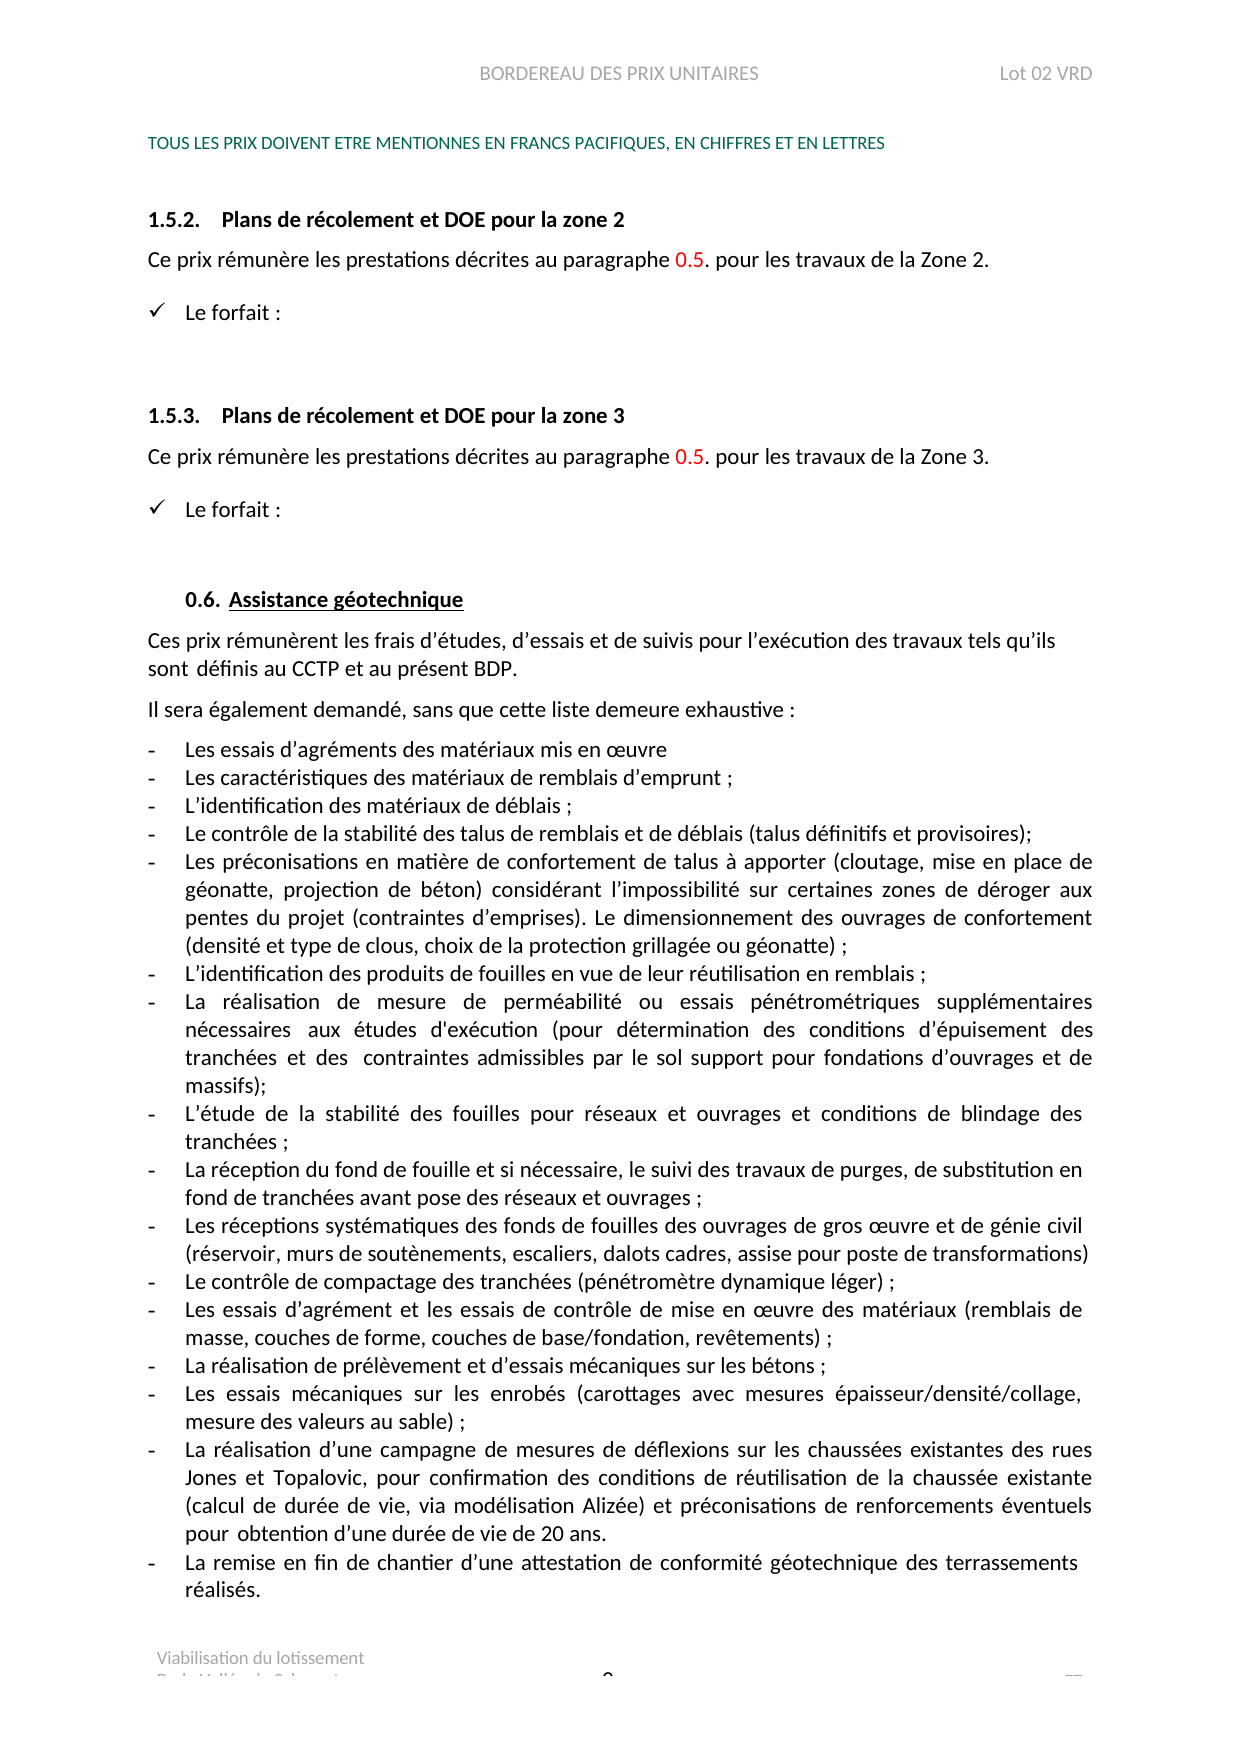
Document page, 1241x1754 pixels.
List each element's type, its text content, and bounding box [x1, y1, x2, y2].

list La réalisation de prélèvement et d’essais mécaniques sur les bétons ; [148, 1351, 1105, 1379]
list Les réceptions systématiques des fonds de fouilles des ouvrages de gros œuvre et de génie civil (réservoir, murs de soutènements, escaliers, dalots cadres, assise pour poste de transformations) [148, 1211, 1093, 1267]
list L’identification des matériaux de déblais ; [148, 791, 1105, 819]
list La réalisation de mesure de perméabilité ou essais pénétrométriques supplémentaires nécessaires aux études d'exécution (pour détermination des conditions d’épuisement des tranchées et des contraintes admissibles par le sol support pour fondations d’ouvrages et de massifs); [148, 987, 1093, 1099]
list Le contrôle de la stabilité des talus de remblais et de déblais (talus définitifs et provisoires); [148, 819, 1105, 847]
text Ce prix rémunère les prestations décrites au paragraphe 0.5. pour les travaux de la Zone 3. [148, 442, 1105, 470]
text Ce prix rémunère les prestations décrites au paragraphe 0.5. pour les travaux de la Zone 2. [148, 245, 1105, 273]
subtitle Plans de récolement et DOE pour la zone 2 [148, 205, 1105, 233]
list Les essais mécaniques sur les enrobés (carottages avec mesures épaisseur/densité/collage, mesure des valeurs au sable) ; [148, 1379, 1093, 1436]
list Le forfait : [148, 495, 1105, 523]
list La réalisation d’une campagne de mesures de déflexions sur les chaussées existantes des rues Jones et Topalovic, pour confirmation des conditions de réutilisation de la chaussée existante (calcul de durée de vie, via modélisation Alizée) et préconisations de renforcements éventuels pour obtention d’une durée de vie de 20 ans. [148, 1436, 1093, 1548]
list Le contrôle de compactage des tranchées (pénétromètre dynamique léger) ; [148, 1267, 1105, 1295]
subtitle Plans de récolement et DOE pour la zone 3 [148, 402, 1105, 429]
list La réception du fond de fouille et si nécessaire, le suivi des travaux de purges, de substitution en fond de tranchées avant pose des réseaux et ouvrages ; [148, 1155, 1093, 1211]
subtitle 0.6. Assistance géotechnique [185, 586, 1105, 614]
list L’étude de la stabilité des fouilles pour réseaux et ouvrages et conditions de blindage des tranchées ; [148, 1099, 1093, 1155]
list L’identification des produits de fouilles en vue de leur réutilisation en remblais ; [148, 959, 1105, 987]
list La remise en fin de chantier d’une attestation de conformité géotechnique des terrassements réalisés. [148, 1548, 1093, 1604]
list Les essais d’agréments des matériaux mis en œuvre [148, 735, 1105, 763]
list Le forfait : [148, 298, 1105, 326]
list Les préconisations en matière de confortement de talus à apporter (cloutage, mise en place de géonatte, projection de béton) considérant l’impossibilité sur certaines zones de déroger aux pentes du projet (contraintes d’emprises). Le dimensionnement des ouvrages de confortement (densité et type de clous, choix de la protection grillagée ou géonatte) ; [148, 847, 1093, 959]
list Les essais d’agrément et les essais de contrôle de mise en œuvre des matériaux (remblais de masse, couches de forme, couches de base/fondation, revêtements) ; [148, 1295, 1093, 1351]
list Les caractéristiques des matériaux de remblais d’emprunt ; [148, 763, 1105, 791]
text Ces prix rémunèrent les frais d’études, d’essais et de suivis pour l’exécution des travaux tels qu’ils sont définis au CCTP et au présent BDP. [148, 626, 1093, 682]
text TOUS LES PRIX DOIVENT ETRE MENTIONNES EN FRANCS PACIFIQUES, EN CHIFFRES ET EN LETTRES [148, 132, 1105, 154]
text Il sera également demandé, sans que cette liste demeure exhaustive : [148, 695, 1105, 723]
